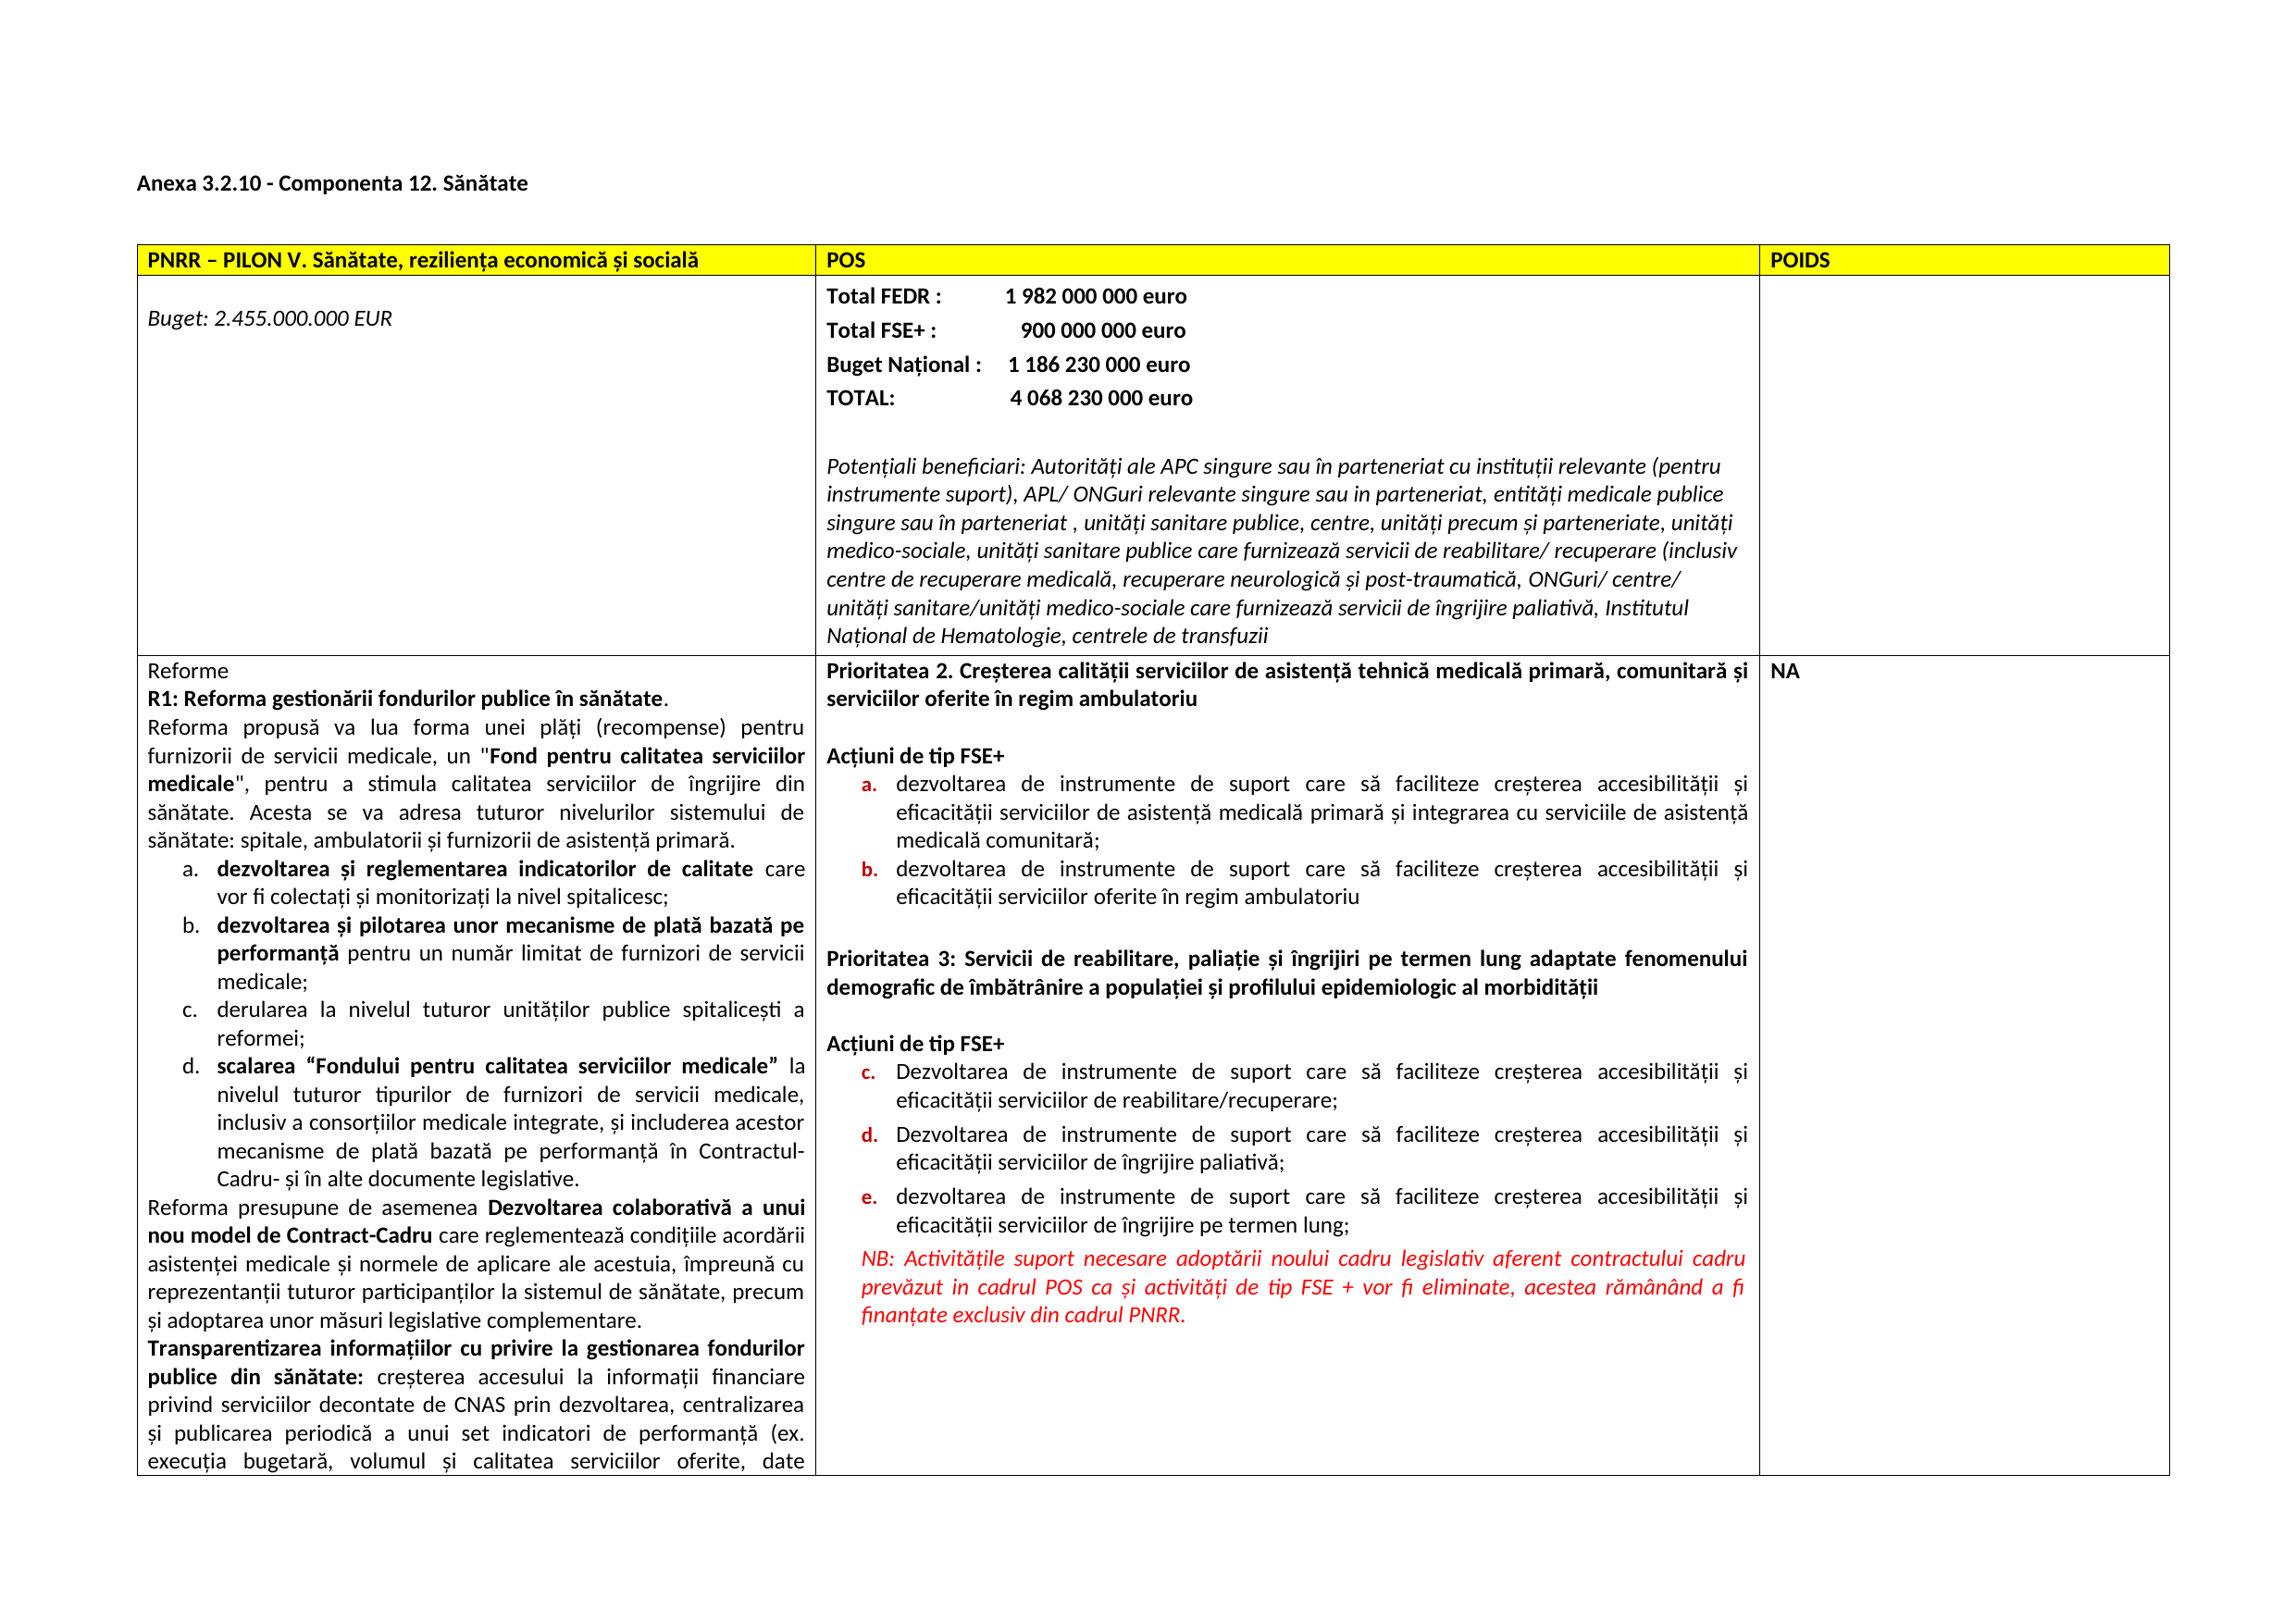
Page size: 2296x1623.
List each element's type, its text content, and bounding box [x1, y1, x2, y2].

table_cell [138, 656, 815, 1475]
subtitle Anexa 3.2.10 - Componenta 12. Sănătate [137, 141, 2159, 197]
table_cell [816, 656, 1759, 1475]
table_header PNRR – PILON V. Sănătate, reziliența economică și socială [138, 245, 815, 275]
table_header POS [816, 245, 1759, 275]
table_cell Buget: 2.455.000.000 EUR [138, 276, 815, 655]
table_header POIDS [1760, 245, 2169, 275]
table_cell Total FEDR : 1 982 000 000 euro Total FSE+ : 900 000 000 euro Buget Național : 1 186 230 000 euro TOTAL: 4 068 230 000 euro Potențiali beneficiari: Autorități ale APC singure sau în parteneriat cu instituții relevante (pentru instrumente suport), APL/ ONGuri relevante singure sau in parteneriat, entități medicale publice singure sau în parteneriat , unități sanitare publice, centre, unități precum și parteneriate, unități medico-sociale, unități sanitare publice care furnizează servicii de reabilitare/ recuperare (inclusiv centre de recuperare medicală, recuperare neurologică și post-traumatică, ONGuri/ centre/ unități sanitare/unități medico-sociale care furnizează servicii de îngrijire paliativă, Institutul Național de Hematologie, centrele de transfuzii [816, 276, 1759, 655]
table_cell [1760, 276, 2169, 655]
table_cell NA [1760, 656, 2169, 1475]
